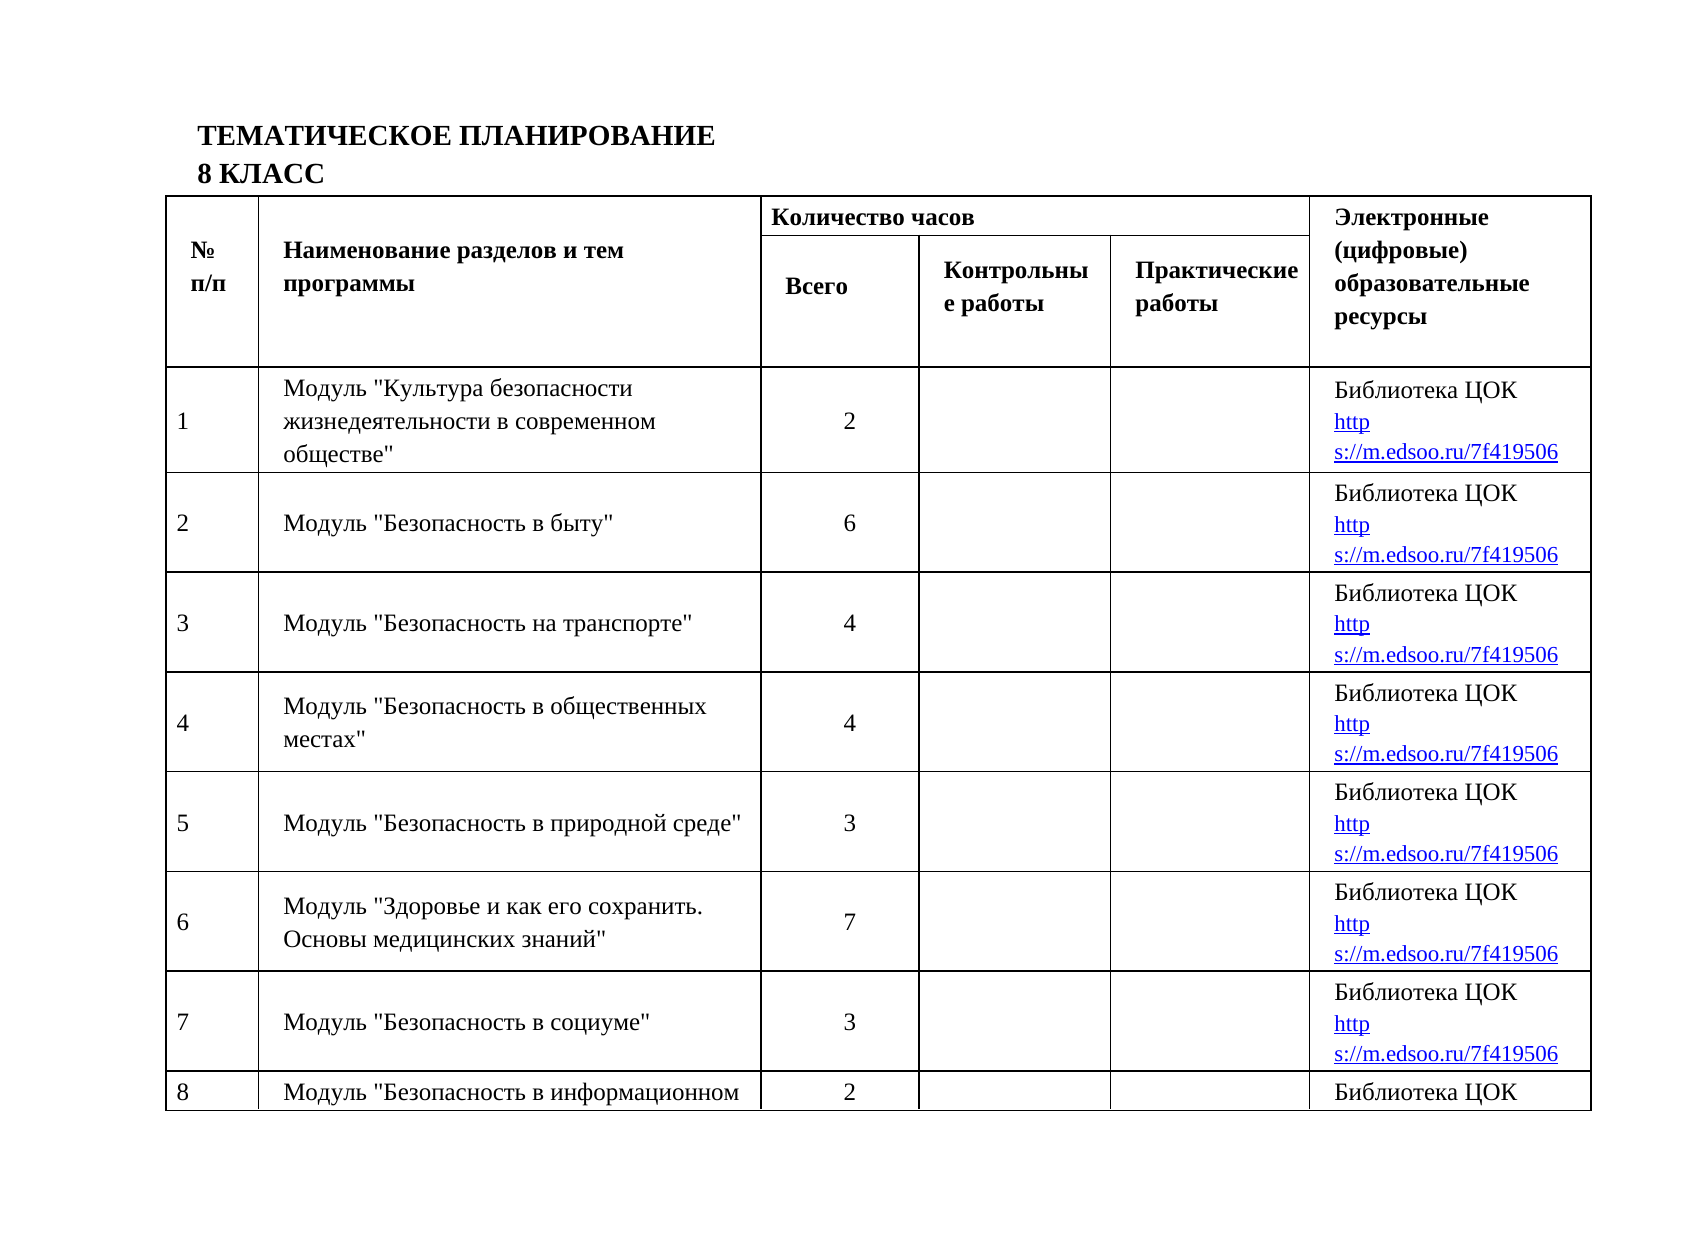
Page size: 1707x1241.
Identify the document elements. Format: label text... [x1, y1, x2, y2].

table_cell Библиотека ЦОК https://m.edsoo.ru/7f419506 [1310, 772, 1590, 871]
table_cell 3 [762, 772, 918, 871]
table_cell 1 [167, 368, 258, 471]
table_cell 6 [762, 473, 918, 571]
table_cell [920, 473, 1110, 571]
table_header Наименование разделов и тем программы [259, 197, 760, 366]
table_cell Библиотека ЦОК https://m.edsoo.ru/7f419506 [1310, 368, 1590, 471]
table_cell [1111, 1072, 1309, 1109]
table_cell Всего [762, 236, 918, 366]
table_cell 7 [762, 872, 918, 970]
table_cell Практические работы [1111, 236, 1309, 366]
table_cell Модуль "Безопасность в природной среде" [259, 772, 760, 871]
table_header Электронные (цифровые) образовательные ресурсы [1310, 197, 1590, 366]
table_cell 2 [762, 1072, 918, 1109]
table_cell [1111, 972, 1309, 1070]
table_header Количество часов [762, 197, 1309, 234]
table_cell [1111, 473, 1309, 571]
table_cell 4 [167, 673, 258, 771]
text ТЕМАТИЧЕСКОЕ ПЛАНИРОВАНИЕ [190, 118, 1618, 152]
table_cell [1111, 573, 1309, 671]
table_cell Библиотека ЦОК https://m.edsoo.ru/7f419506 [1310, 473, 1590, 571]
table_cell [920, 972, 1110, 1070]
table_cell Модуль "Здоровье и как его сохранить. Основы медицинских знаний" [259, 872, 760, 970]
table_cell 5 [167, 772, 258, 871]
table_cell 4 [762, 673, 918, 771]
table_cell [1310, 1072, 1590, 1109]
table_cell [1310, 972, 1590, 1070]
table_cell 7 [167, 972, 258, 1070]
table_cell Контрольные работы [920, 236, 1110, 366]
table_cell 3 [762, 972, 918, 1070]
table_cell 2 [762, 368, 918, 471]
table_cell 3 [167, 573, 258, 671]
table_cell [1111, 368, 1309, 471]
table_cell 6 [167, 872, 258, 970]
table_cell Модуль "Безопасность в социуме" [259, 972, 760, 1070]
table_cell [920, 872, 1110, 970]
table_cell [920, 673, 1110, 771]
table_cell Библиотека ЦОК https://m.edsoo.ru/7f419506 [1310, 573, 1590, 671]
table_cell [920, 573, 1110, 671]
table_cell Модуль "Безопасность в быту" [259, 473, 760, 571]
table_cell 8 [167, 1072, 258, 1109]
text 8 КЛАСС [190, 157, 1618, 190]
table_cell [920, 772, 1110, 871]
table_cell 4 [762, 573, 918, 671]
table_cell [259, 1072, 760, 1109]
table_cell [1111, 872, 1309, 970]
table_cell [920, 368, 1110, 471]
table_cell Модуль "Безопасность на транспорте" [259, 573, 760, 671]
table_cell [1111, 772, 1309, 871]
table_cell Библиотека ЦОК https://m.edsoo.ru/7f419506 [1310, 673, 1590, 771]
table_cell 2 [167, 473, 258, 571]
table_cell [920, 1072, 1110, 1109]
table_cell [1111, 673, 1309, 771]
table_cell Модуль "Культура безопасности жизнедеятельности в современном обществе" [259, 368, 760, 471]
table_cell Модуль "Безопасность в общественных местах" [259, 673, 760, 771]
table_header № п/п [167, 197, 258, 366]
table_cell Библиотека ЦОК https://m.edsoo.ru/7f419506 [1310, 872, 1590, 970]
